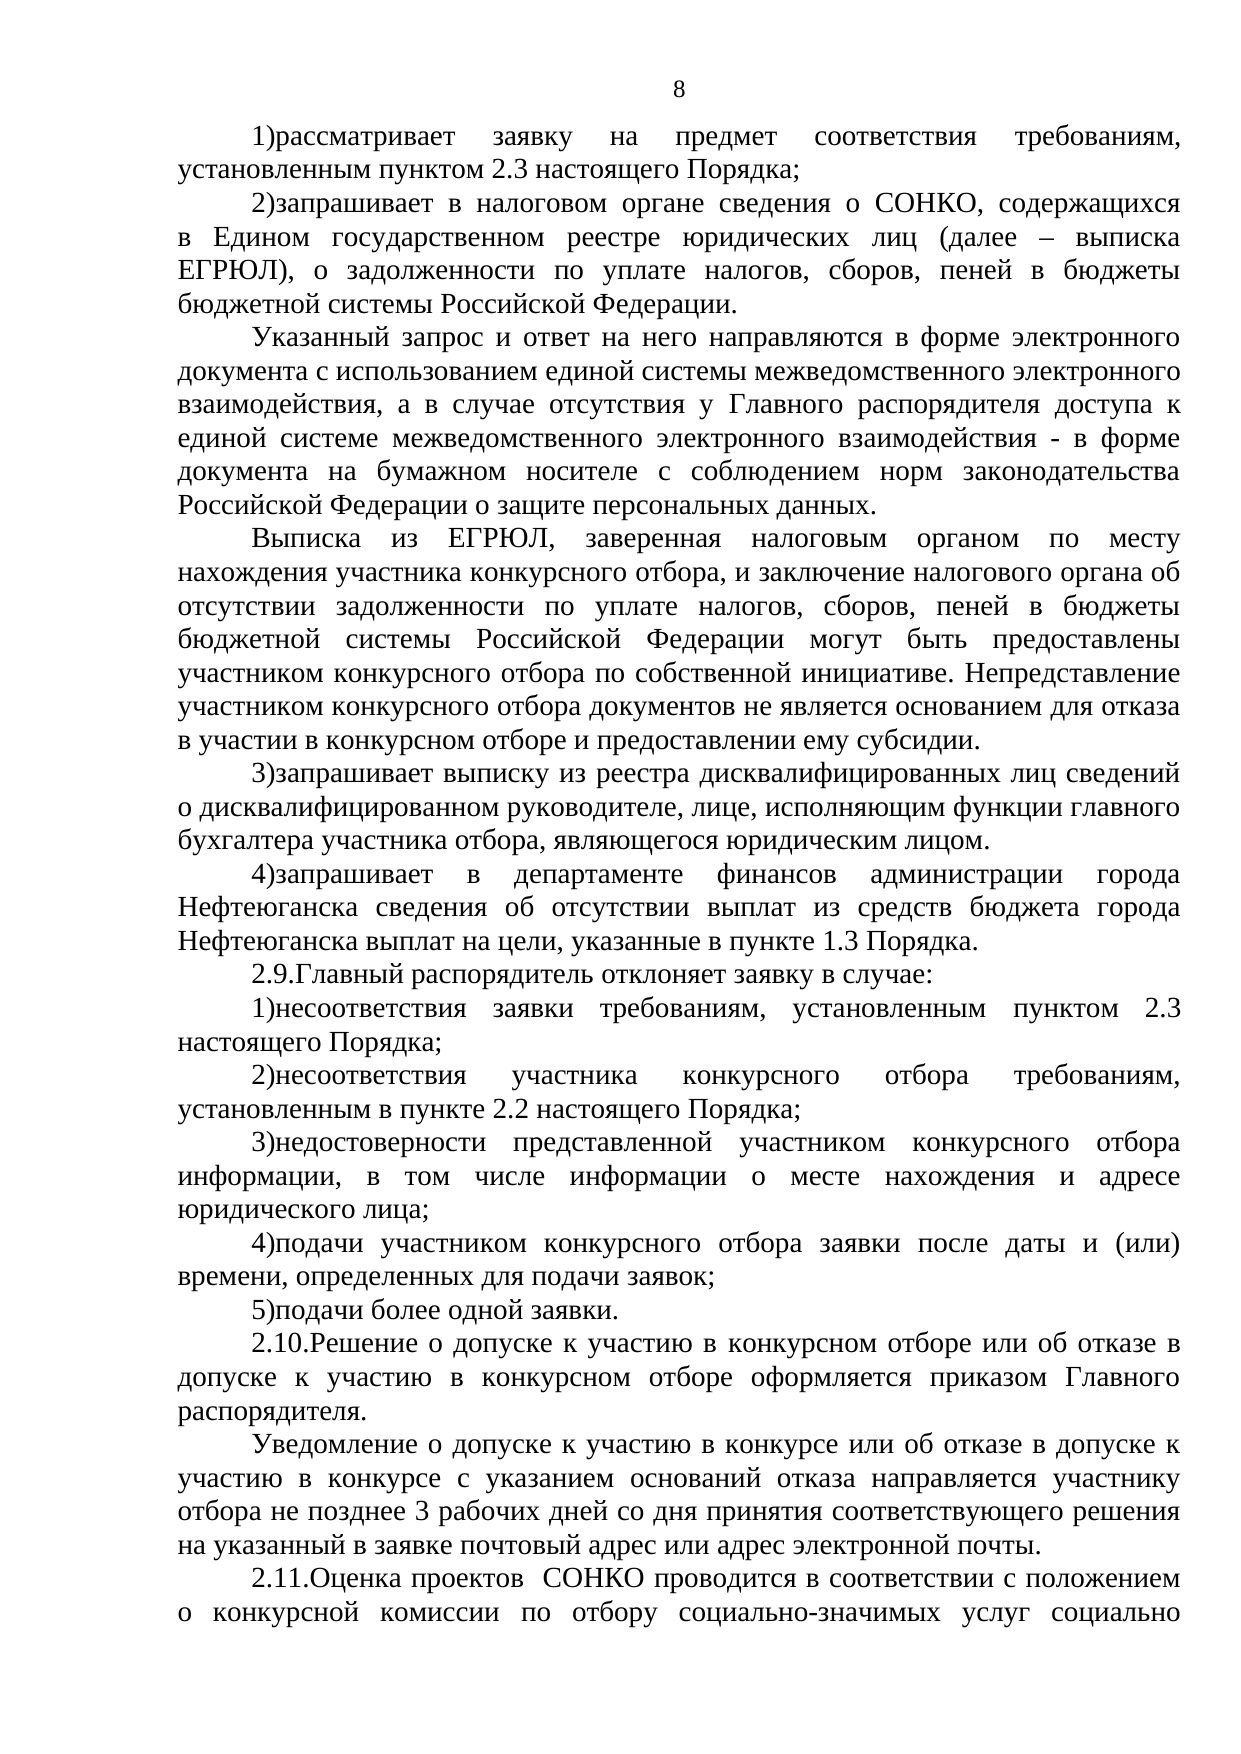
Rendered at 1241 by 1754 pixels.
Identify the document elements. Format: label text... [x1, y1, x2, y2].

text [177, 1560, 1181, 1627]
text 4)запрашивает в департаменте финансов администрации города Нефтеюганска сведения об отсутствии выплат из средств бюджета города Нефтеюганска выплат на цели, указанные в пункте 1.3 Порядка. [177, 856, 1181, 957]
text 1)несоответствия заявки требованиям, установленным пунктом 2.3 настоящего Порядка; [177, 990, 1181, 1057]
text 2.10.Решение о допуске к участию в конкурсном отборе или об отказе в допуске к участию в конкурсном отборе оформляется приказом Главного распорядителя. [177, 1326, 1181, 1426]
text 2)несоответствия участника конкурсного отбора требованиям, установленным в пункте 2.2 настоящего Порядка; [177, 1057, 1181, 1124]
text 4)подачи участником конкурсного отбора заявки после даты и (или) времени, определенных для подачи заявок; [177, 1225, 1181, 1292]
text 2.9.Главный распорядитель отклоняет заявку в случае: [177, 957, 1181, 990]
text 3)запрашивает выписку из реестра дисквалифицированных лиц сведений о дисквалифицированном руководителе, лице, исполняющим функции главного бухгалтера участника отбора, являющегося юридическим лицом. [177, 755, 1181, 856]
text Указанный запрос и ответ на него направляются в форме электронного документа с использованием единой системы межведомственного электронного взаимодействия, а в случае отсутствия у Главного распорядителя доступа к единой системе межведомственного электронного взаимодействия - в форме документа на бумажном носителе с соблюдением норм законодательства Российской Федерации о защите персональных данных. [177, 319, 1181, 521]
text 2)запрашивает в налоговом органе сведения о СОНКО, содержащихся в Едином государственном реестре юридических лиц (далее – выписка ЕГРЮЛ), о задолженности по уплате налогов, сборов, пеней в бюджеты бюджетной системы Российской Федерации. [177, 185, 1181, 319]
text Выписка из ЕГРЮЛ, заверенная налоговым органом по месту нахождения участника конкурсного отбора, и заключение налогового органа об отсутствии задолженности по уплате налогов, сборов, пеней в бюджеты бюджетной системы Российской Федерации могут быть предоставлены участником конкурсного отбора по собственной инициативе. Непредставление участником конкурсного отбора документов не является основанием для отказа в участии в конкурсном отборе и предоставлении ему субсидии. [177, 521, 1181, 755]
text 5)подачи более одной заявки. [177, 1292, 1181, 1326]
text 3)недостоверности представленной участником конкурсного отбора информации, в том числе информации о месте нахождения и адресе юридического лица; [177, 1124, 1181, 1225]
text Уведомление о допуске к участию в конкурсе или об отказе в допуске к участию в конкурсе с указанием оснований отказа направляется участнику отбора не позднее 3 рабочих дней со дня принятия соответствующего решения на указанный в заявке почтовый адрес или адрес электронной почты. [177, 1426, 1181, 1560]
text 1)рассматривает заявку на предмет соответствия требованиям, установленным пунктом 2.3 настоящего Порядка; [177, 118, 1181, 185]
